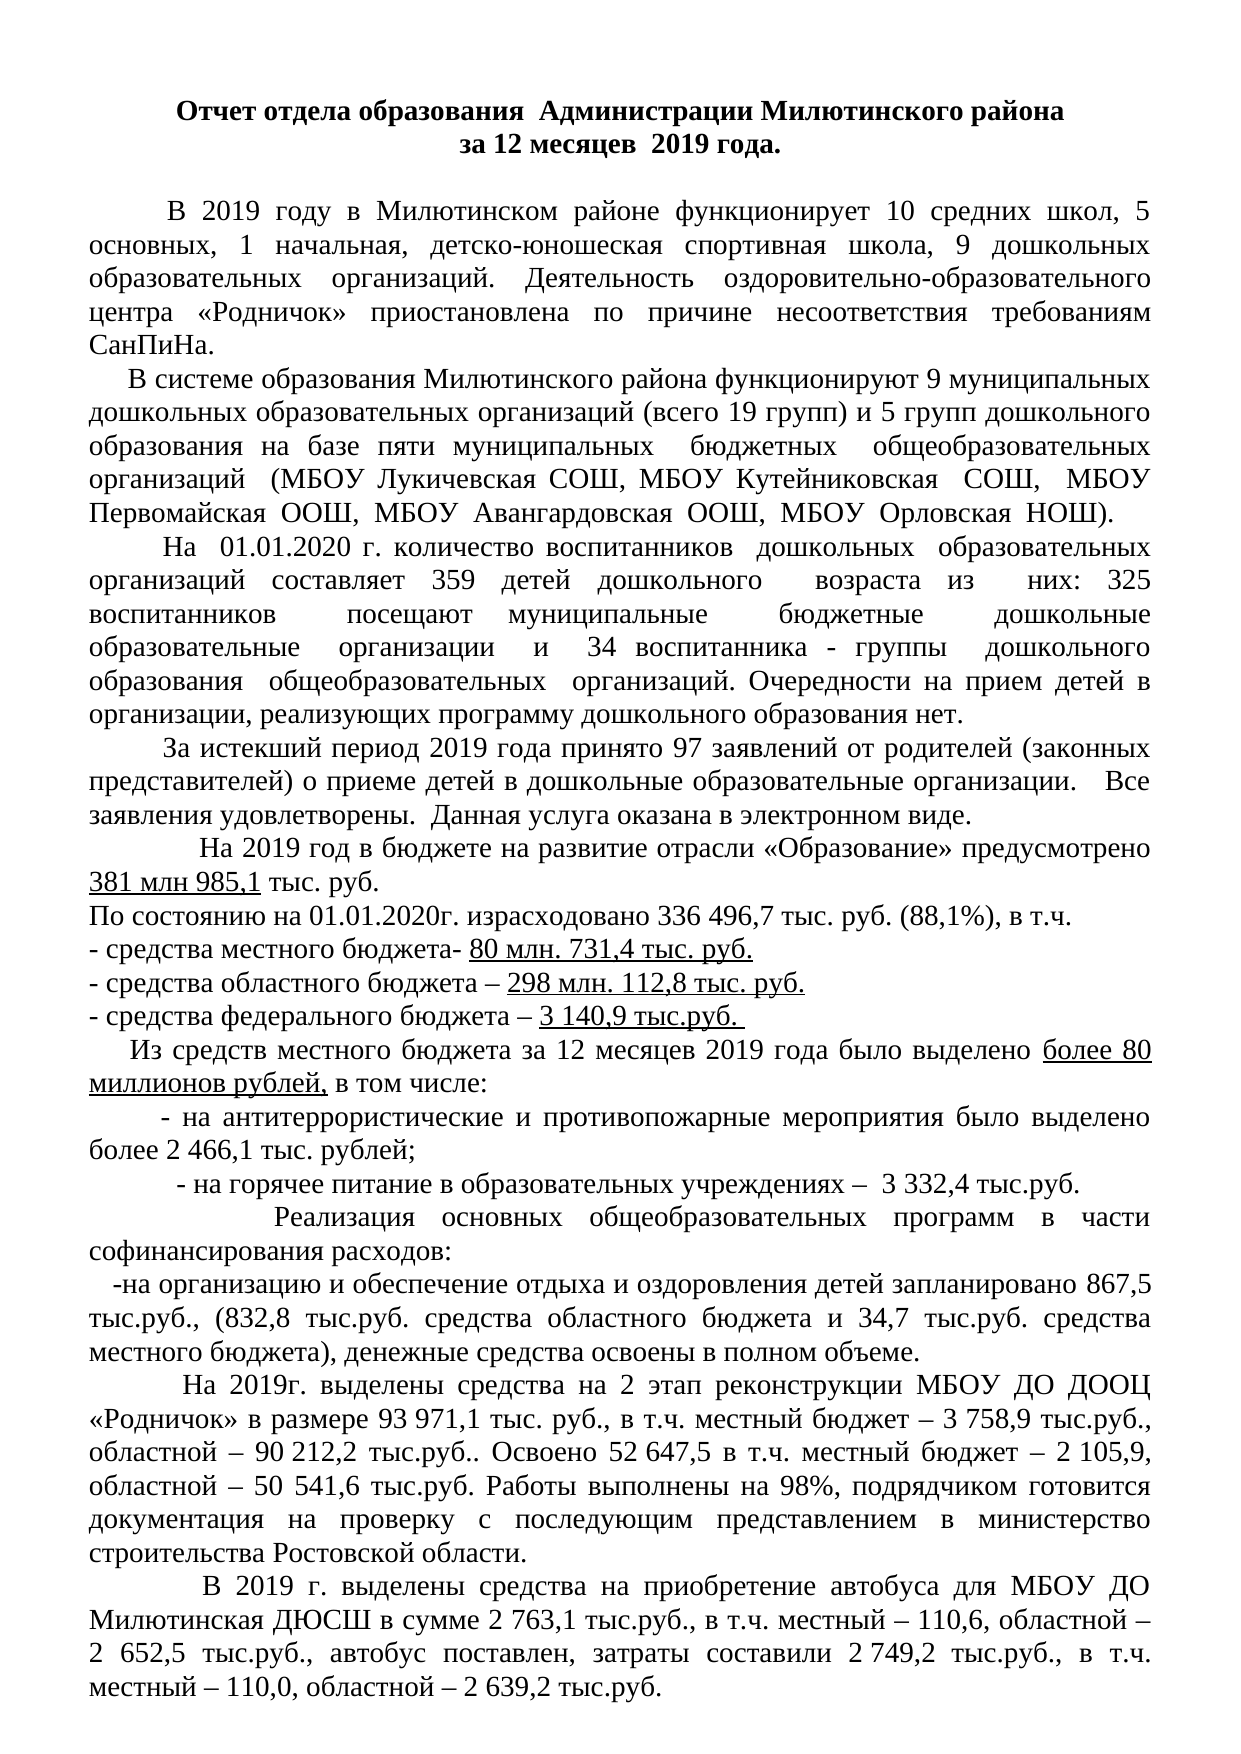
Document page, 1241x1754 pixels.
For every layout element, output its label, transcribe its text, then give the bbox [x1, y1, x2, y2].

text - средства федерального бюджета – 3 140,9 тыс.руб. [89, 998, 1152, 1032]
text Реализация основных общеобразовательных программ в части софинансирования расходов: [89, 1199, 1152, 1267]
text На 2019г. выделены средства на 2 этап реконструкции МБОУ ДО ДООЦ «Родничок» в размере 93 971,1 тыс. руб., в т.ч. местный бюджет – 3 758,9 тыс.руб., областной – 90 212,2 тыс.руб.. Освоено 52 647,5 в т.ч. местный бюджет – 2 105,9, областной – 50 541,6 тыс.руб. Работы выполнены на 98%, подрядчиком готовится документация на проверку с последующим представлением в министерство строительства Ростовской области. [89, 1367, 1152, 1568]
text В 2019 г. выделены средства на приобретение автобуса для МБОУ ДО Милютинская ДЮСШ в сумме 2 763,1 тыс.руб., в т.ч. местный – 110,6, областной – 2 652,5 тыс.руб., автобус поставлен, затраты составили 2 749,2 тыс.руб., в т.ч. местный – 110,0, областной – 2 639,2 тыс.руб. [89, 1568, 1152, 1703]
text - на горячее питание в образовательных учреждениях – 3 332,4 тыс.руб. [89, 1166, 1152, 1199]
text В 2019 году в Милютинском районе функционирует 10 средних школ, 5 основных, 1 начальная, детско-юношеская спортивная школа, 9 дошкольных образовательных организаций. Деятельность оздоровительно-образовательного центра «Родничок» приостановлена по причине несоответствия требованиям СанПиНа. [89, 193, 1152, 361]
text По состоянию на 01.01.2020г. израсходовано 336 496,7 тыс. руб. (88,1%), в т.ч. [89, 898, 1152, 931]
text За истекший период 2019 года принято 97 заявлений от родителей (законных представителей) о приеме детей в дошкольные образовательные организации. Все заявления удовлетворены. Данная услуга оказана в электронном виде. [89, 730, 1152, 831]
text Из средств местного бюджета за 12 месяцев 2019 года было выделено более 80 миллионов рублей, в том числе: [89, 1032, 1152, 1099]
text В системе образования Милютинского района функционируют 9 муниципальных дошкольных образовательных организаций (всего 19 групп) и 5 групп дошкольного образования на базе пяти муниципальных бюджетных общеобразовательных организаций (МБОУ Лукичевская СОШ, МБОУ Кутейниковская СОШ, МБОУ Первомайская ООШ, МБОУ Авангардовская ООШ, МБОУ Орловская НОШ). [89, 361, 1152, 529]
text - на антитеррористические и противопожарные мероприятия было выделено более 2 466,1 тыс. рублей; [89, 1099, 1152, 1166]
text На 01.01.2020 г. количество воспитанников дошкольных образовательных организаций составляет 359 детей дошкольного возраста из них: 325 воспитанников посещают муниципальные бюджетные дошкольные образовательные организации и 34 воспитанника - группы дошкольного образования общеобразовательных организаций. Очередности на прием детей в организации, реализующих программу дошкольного образования нет. [89, 529, 1152, 730]
text - средства местного бюджета- 80 млн. 731,4 тыс. руб. [89, 931, 1152, 965]
text -на организацию и обеспечение отдыха и оздоровления детей запланировано 867,5 тыс.руб., (832,8 тыс.руб. средства областного бюджета и 34,7 тыс.руб. средства местного бюджета), денежные средства освоены в полном объеме. [89, 1267, 1152, 1367]
text за 12 месяцев 2019 года. [89, 126, 1152, 160]
text Отчет отдела образования Администрации Милютинского района [89, 93, 1152, 126]
text На 2019 год в бюджете на развитие отрасли «Образование» предусмотрено 381 млн 985,1 тыс. руб. [89, 831, 1152, 898]
text - средства областного бюджета – 298 млн. 112,8 тыс. руб. [89, 965, 1152, 998]
